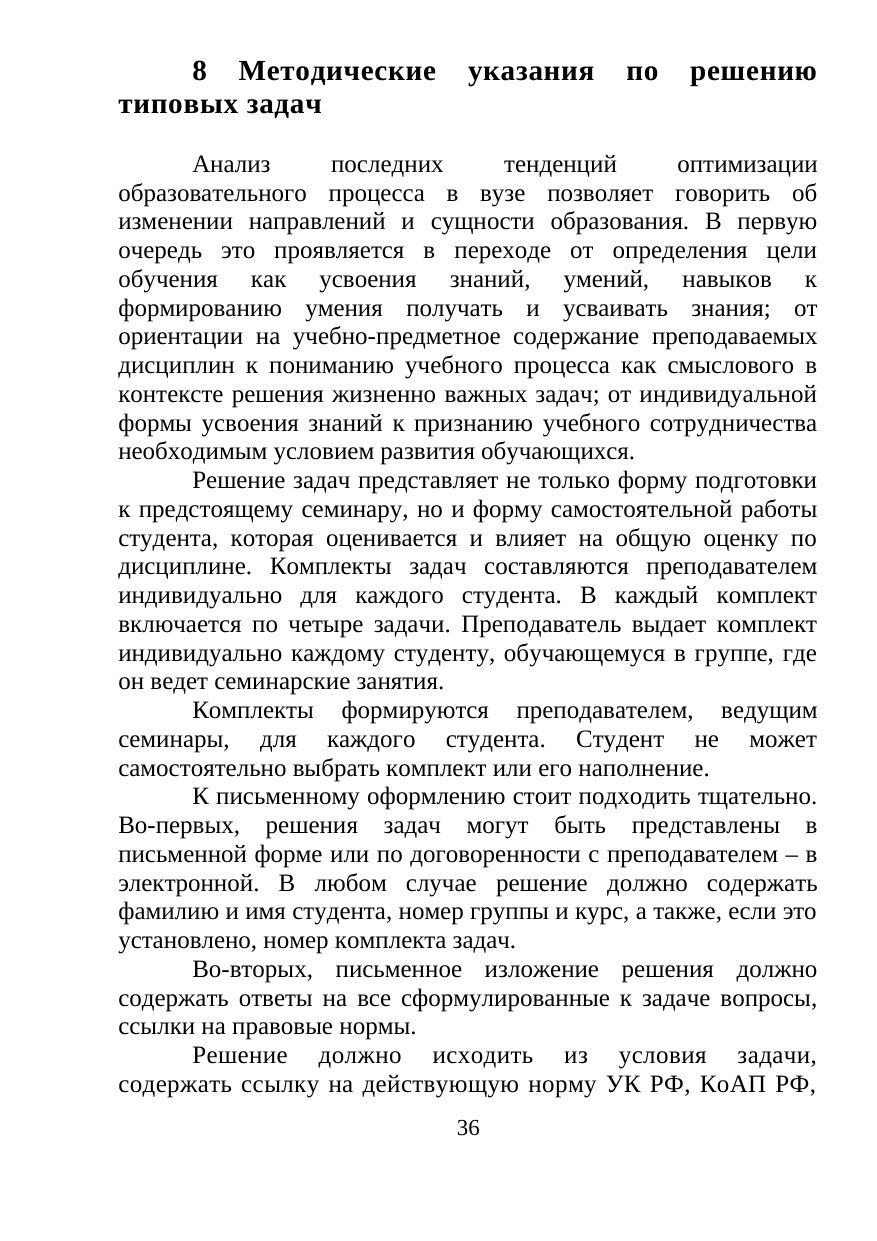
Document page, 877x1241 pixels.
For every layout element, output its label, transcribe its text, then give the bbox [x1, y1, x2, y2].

text Комплекты формируются преподавателем, ведущим семинары, для каждого студента. Студент не может самостоятельно выбрать комплект или его наполнение. [118, 695, 818, 781]
text Во-вторых, письменное изложение решения должно содержать ответы на все сформулированные к задаче вопросы, ссылки на правовые нормы. [118, 954, 818, 1040]
text Решение задач представляет не только форму подготовки к предстоящему семинару, но и форму самостоятельной работы студента, которая оценивается и влияет на общую оценку по дисциплине. Комплекты задач составляются преподавателем индивидуально для каждого студента. В каждый комплект включается по четыре задачи. Преподаватель выдает комплект индивидуально каждому студенту, обучающемуся в группе, где он ведет семинарские занятия. [118, 465, 818, 695]
text Анализ последних тенденций оптимизации образовательного процесса в вузе позволяет говорить об изменении направлений и сущности образования. В первую очередь это проявляется в переходе от определения цели обучения как усвоения знаний, умений, навыков к формированию умения получать и усваивать знания; от ориентации на учебно-предметное содержание преподаваемых дисциплин к пониманию учебного процесса как смыслового в контексте решения жизненно важных задач; от индивидуальной формы усвоения знаний к признанию учебного сотрудничества необходимым условием развития обучающихся. [118, 149, 818, 465]
text К письменному оформлению стоит подходить тщательно. Во-первых, решения задач могут быть представлены в письменной форме или по договоренности с преподавателем – в электронной. В любом случае решение должно содержать фамилию и имя студента, номер группы и курс, а также, если это установлено, номер комплекта задач. [118, 781, 818, 954]
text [118, 1040, 818, 1098]
text 8 Методические указания по решению типовых задач [118, 53, 818, 120]
